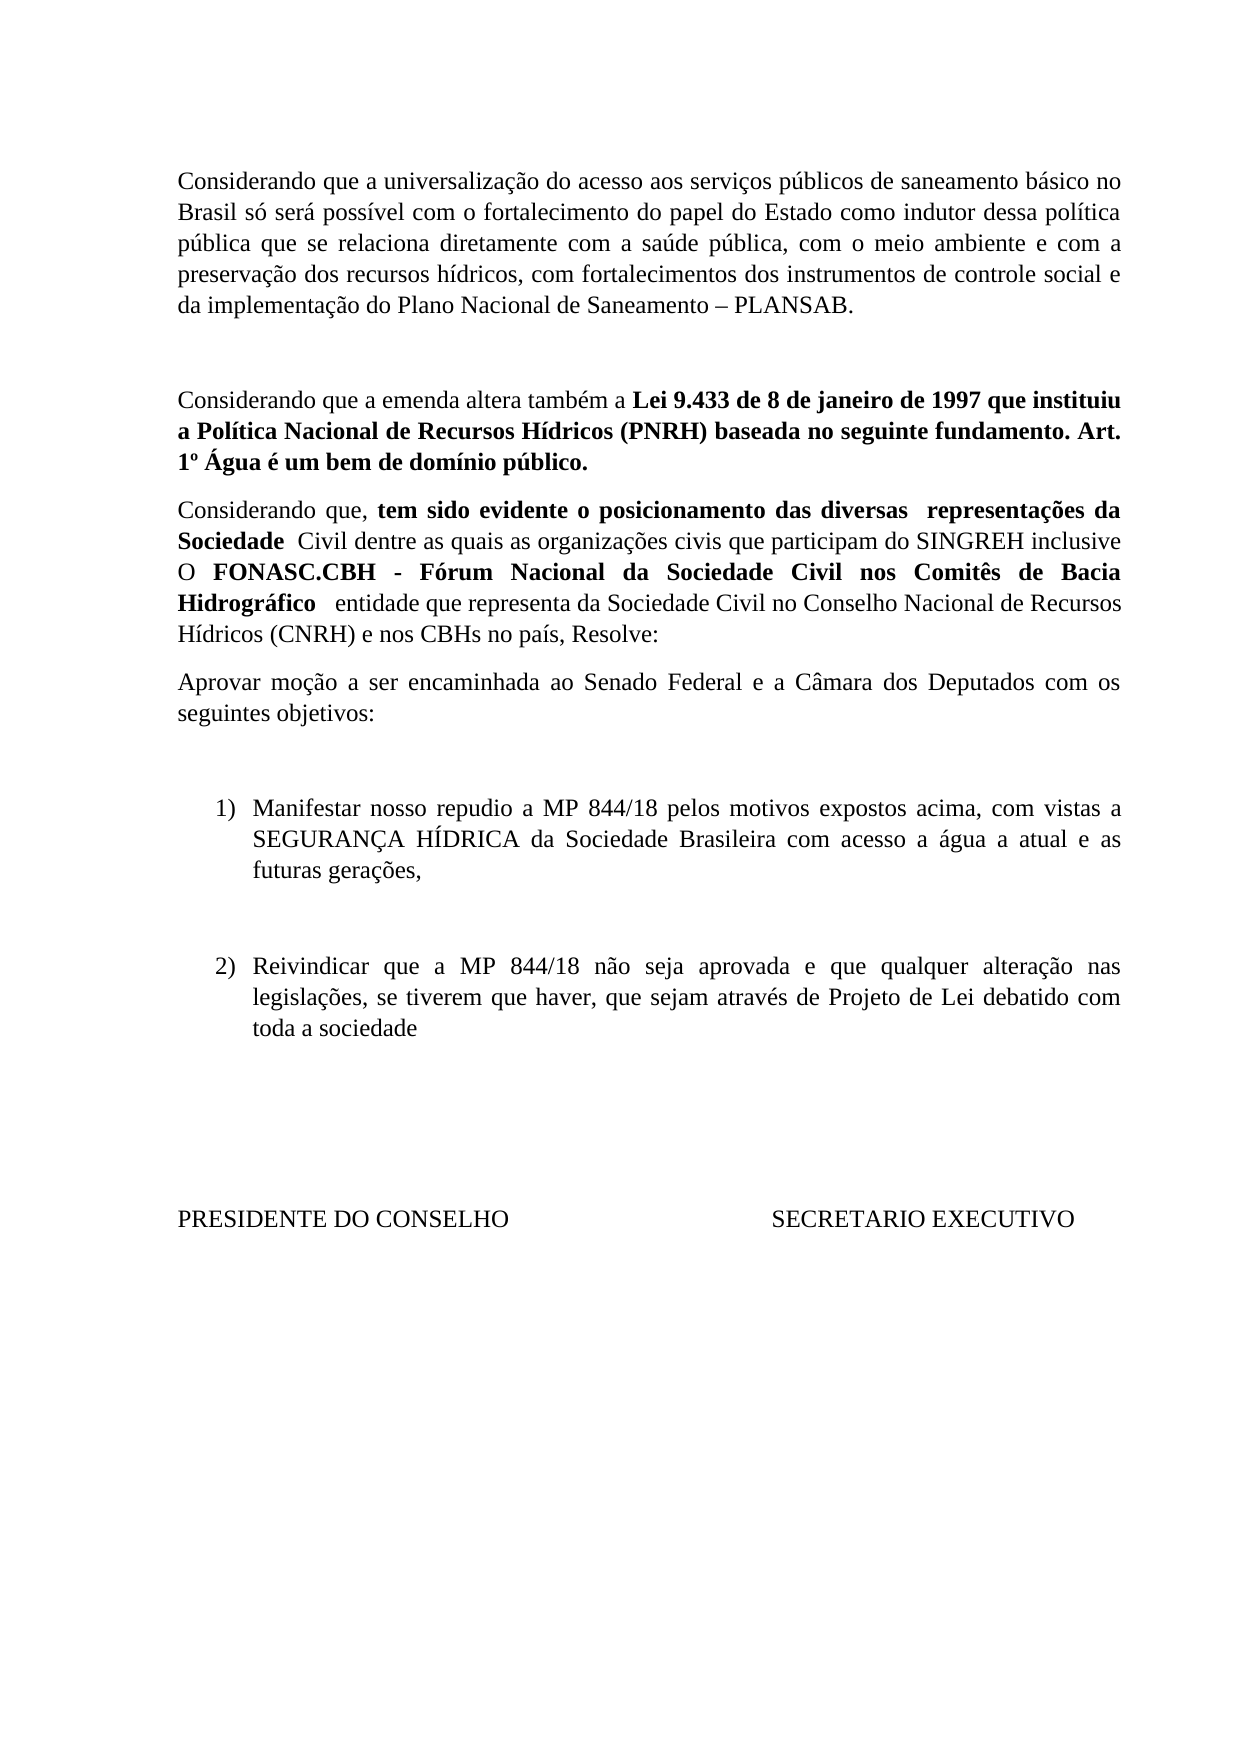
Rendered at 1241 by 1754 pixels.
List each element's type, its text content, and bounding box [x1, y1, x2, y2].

text Aprovar moção a ser encaminhada ao Senado Federal e a Câmara dos Deputados com os seguintes objetivos: [177, 667, 1122, 727]
list Manifestar nosso repudio a MP 844/18 pelos motivos expostos acima, com vistas a SEGURANÇA HÍDRICA da Sociedade Brasileira com acesso a água a atual e as futuras gerações, [215, 793, 1122, 884]
text PRESIDENTE DO CONSELHO SECRETARIO EXECUTIVO [177, 1204, 1122, 1233]
text Considerando que a universalização do acesso aos serviços públicos de saneamento básico no Brasil só será possível com o fortalecimento do papel do Estado como indutor dessa política pública que se relaciona diretamente com a saúde pública, com o meio ambiente e com a preservação dos recursos hídricos, com fortalecimentos dos instrumentos de controle social e da implementação do Plano Nacional de Saneamento – PLANSAB. [177, 166, 1122, 319]
text Considerando que a emenda altera também a Lei 9.433 de 8 de janeiro de 1997 que instituiu a Política Nacional de Recursos Hídricos (PNRH) baseada no seguinte fundamento. Art. 1º Água é um bem de domínio público. [177, 385, 1122, 476]
text Considerando que, tem sido evidente o posicionamento das diversas representações da Sociedade Civil dentre as quais as organizações civis que participam do SINGREH inclusive O FONASC.CBH - Fórum Nacional da Sociedade Civil nos Comitês de Bacia Hidrográfico entidade que representa da Sociedade Civil no Conselho Nacional de Recursos Hídricos (CNRH) e nos CBHs no país, Resolve: [177, 495, 1122, 648]
list Reivindicar que a MP 844/18 não seja aprovada e que qualquer alteração nas legislações, se tiverem que haver, que sejam através de Projeto de Lei debatido com toda a sociedade [215, 951, 1122, 1042]
